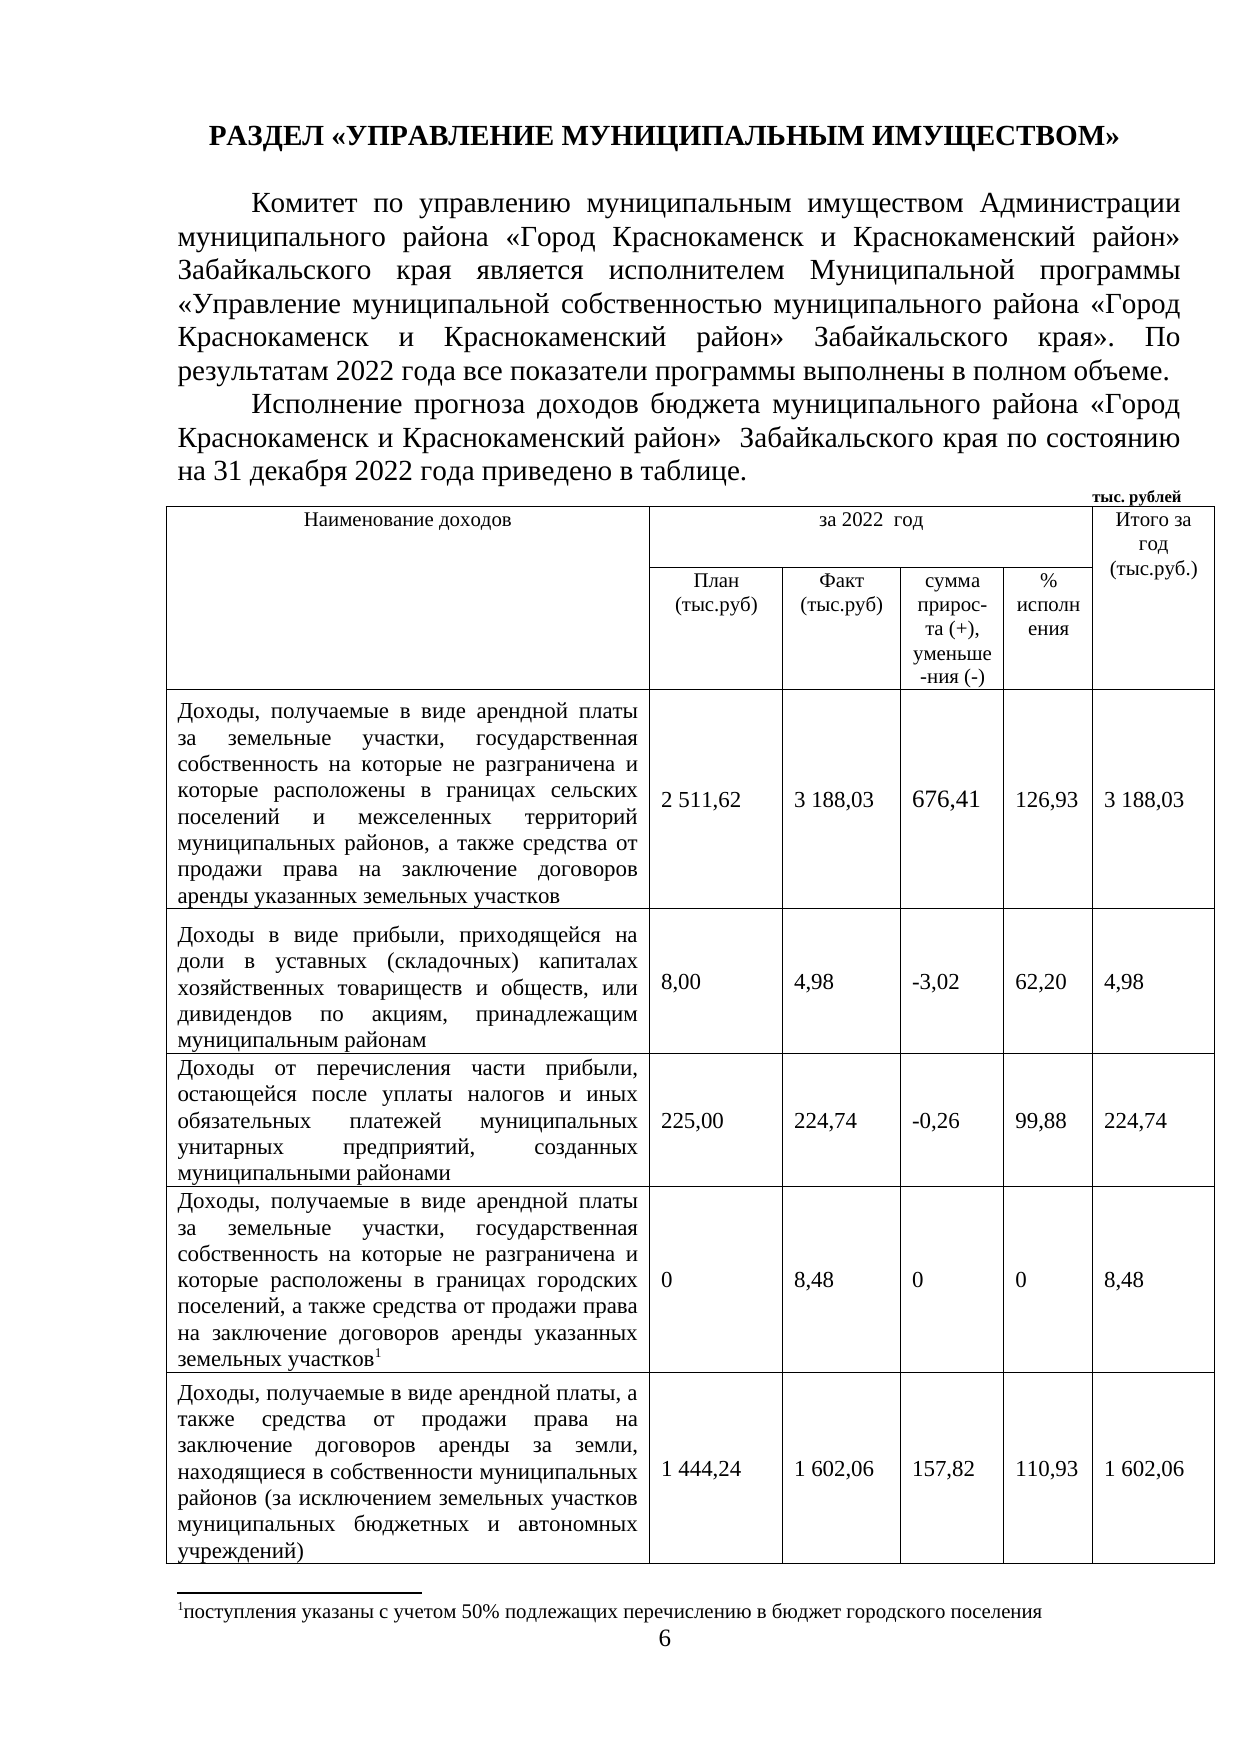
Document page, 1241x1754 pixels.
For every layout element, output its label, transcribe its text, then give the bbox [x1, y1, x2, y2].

table_cell % исполнения [1004, 568, 1092, 688]
table_cell 0 [1004, 1187, 1092, 1372]
table_cell -0,26 [901, 1054, 1003, 1186]
table_cell 3 188,03 [1093, 690, 1214, 908]
table_cell 62,20 [1004, 909, 1092, 1053]
text Комитет по управлению муниципальным имуществом Администрации муниципального района «Город Краснокаменск и Краснокаменский район» Забайкальского края является исполнителем Муниципальной программы «Управление муниципальной собственностью муниципального района «Город Краснокаменск и Краснокаменский район» Забайкальского края». По результатам 2022 года все показатели программы выполнены в полном объеме. [177, 185, 1181, 386]
table_cell 1 602,06 [783, 1373, 900, 1563]
table_cell 4,98 [783, 909, 900, 1053]
text тыс. рублей [177, 487, 1181, 506]
table_cell Доходы в виде прибыли, приходящейся на доли в уставных (складочных) капиталах хозяйственных товариществ и обществ, или дивидендов по акциям, принадлежащим муниципальным районам [167, 909, 649, 1053]
table_cell -3,02 [901, 909, 1003, 1053]
table_cell Доходы, получаемые в виде арендной платы за земельные участки, государственная собственность на которые не разграничена и которые расположены в границах городских поселений, а также средства от продажи права на заключение договоров аренды указанных земельных участков [167, 1187, 649, 1372]
table_cell 110,93 [1004, 1373, 1092, 1563]
table_cell сумма прирос-та (+), уменьше-ния (-) [901, 568, 1003, 688]
table_cell 1 602,06 [1093, 1373, 1214, 1563]
table_cell 0 [901, 1187, 1003, 1372]
table_cell Доходы от перечисления части прибыли, остающейся после уплаты налогов и иных обязательных платежей муниципальных унитарных предприятий, созданных муниципальными районами [167, 1054, 649, 1186]
table_cell Доходы, получаемые в виде арендной платы за земельные участки, государственная собственность на которые не разграничена и которые расположены в границах сельских поселений и межселенных территорий муниципальных районов, а также средства от продажи права на заключение договоров аренды указанных земельных участков [167, 690, 649, 908]
table_cell 224,74 [1093, 1054, 1214, 1186]
table_cell 0 [650, 1187, 782, 1372]
table_header Итого за год (тыс.руб.) [1093, 507, 1214, 688]
table_cell 99,88 [1004, 1054, 1092, 1186]
table_cell 225,00 [650, 1054, 782, 1186]
text Исполнение прогноза доходов бюджета муниципального района «Город Краснокаменск и Краснокаменский район» Забайкальского края по состоянию на 31 декабря 2022 года приведено в таблице. [177, 386, 1181, 487]
table_cell Доходы, получаемые в виде арендной платы, а также средства от продажи права на заключение договоров аренды за земли, находящиеся в собственности муниципальных районов (за исключением земельных участков муниципальных бюджетных и автономных учреждений) [167, 1373, 649, 1563]
table_cell 8,00 [650, 909, 782, 1053]
table_cell Факт (тыс.руб) [783, 568, 900, 688]
table_cell 8,48 [783, 1187, 900, 1372]
table_cell 676,41 [901, 690, 1003, 908]
table_cell План (тыс.руб) [650, 568, 782, 688]
text РАЗДЕЛ «УПРАВЛЕНИЕ МУНИЦИПАЛЬНЫМ ИМУЩЕСТВОМ» [177, 118, 1152, 152]
table_cell 4,98 [1093, 909, 1214, 1053]
table_cell 224,74 [783, 1054, 900, 1186]
table_cell 157,82 [901, 1373, 1003, 1563]
table_cell 3 188,03 [783, 690, 900, 908]
table_cell 126,93 [1004, 690, 1092, 908]
table_header за 2022 год [650, 507, 1092, 567]
table_cell 1 444,24 [650, 1373, 782, 1563]
table_cell 8,48 [1093, 1187, 1214, 1372]
table_header Наименование доходов [167, 507, 649, 688]
table_cell 2 511,62 [650, 690, 782, 908]
